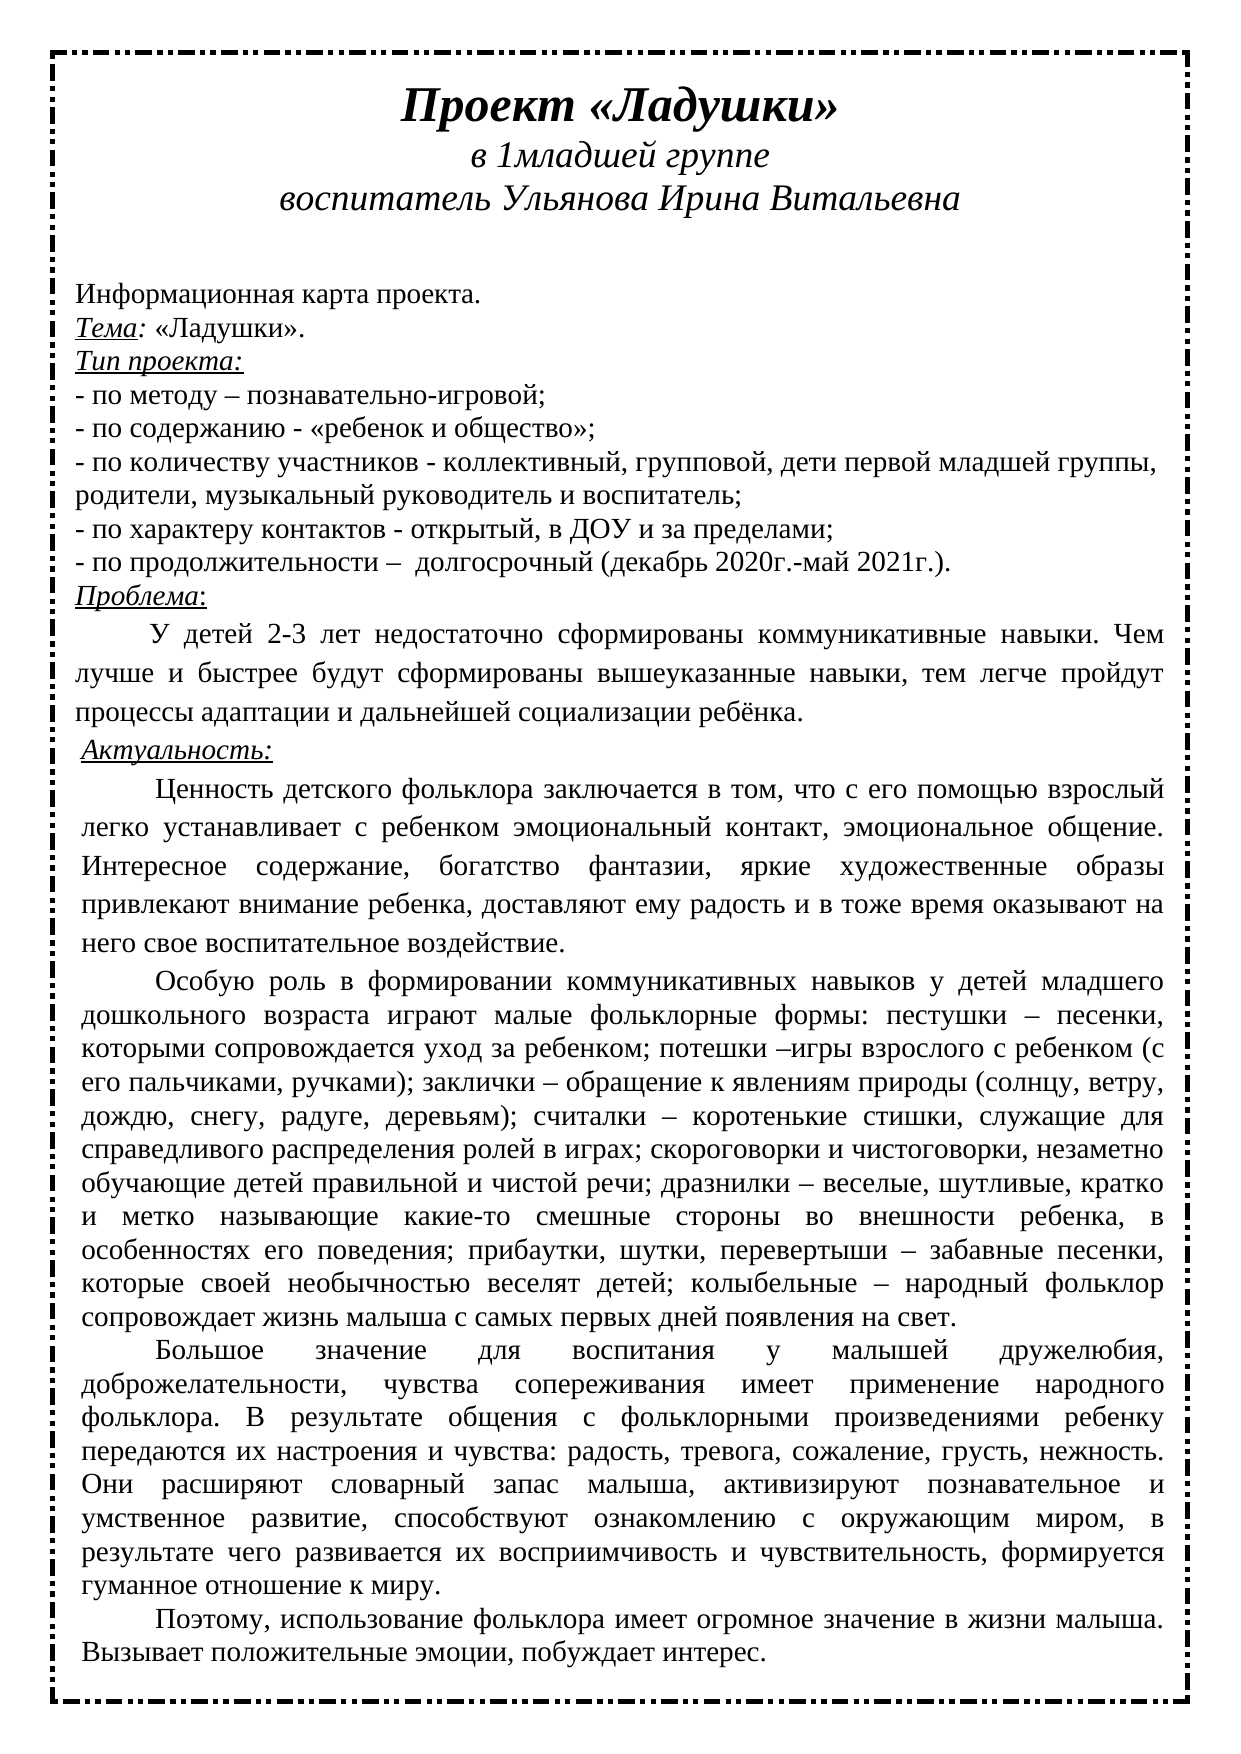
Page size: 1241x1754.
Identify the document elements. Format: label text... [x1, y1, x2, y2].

text Ценность детского фольклора заключается в том, что с его помощью взрослый легко устанавливает с ребенком эмоциональный контакт, эмоциональное общение. Интересное содержание, богатство фантазии, яркие художественные образы привлекают внимание ребенка, доставляют ему радость и в тоже время оказывают на него свое воспитательное воздействие. [81, 771, 1165, 958]
text Актуальность: [81, 732, 1165, 766]
text Особую роль в формировании коммуникативных навыков у детей младшего дошкольного возраста играют малые фольклорные формы: пестушки – песенки, которыми сопровождается уход за ребенком; потешки –игры взрослого с ребенком (с его пальчиками, ручками); заклички – обращение к явлениям природы (солнцу, ветру, дождю, снегу, радуге, деревьям); считалки – коротенькие стишки, служащие для справедливого распределения ролей в играх; скороговорки и чистоговорки, незаметно обучающие детей правильной и чистой речи; дразнилки – веселые, шутливые, кратко и метко называющие какие-то смешные стороны во внешности ребенка, в особенностях его поведения; прибаутки, шутки, перевертыши – забавные песенки, которые своей необычностью веселят детей; колыбельные – народный фольклор сопровождает жизнь малыша с самых первых дней появления на свет. [81, 963, 1165, 1332]
text в 1младшей группе [75, 132, 1165, 176]
text Поэтому, использование фольклора имеет огромное значение в жизни малыша. Вызывает положительные эмоции, побуждает интерес. [81, 1601, 1165, 1668]
text У детей 2-3 лет недостаточно сформированы коммуникативные навыки. Чем лучше и быстрее будут сформированы вышеуказанные навыки, тем легче пройдут процессы адаптации и дальнейшей социализации ребёнка. [75, 617, 1165, 727]
text Проект «Ладушки» [75, 75, 1165, 132]
text Тема: «Ладушки». [75, 310, 1165, 343]
text Информационная карта проекта. [75, 276, 1165, 310]
text Тип проекта: - по методу – познавательно-игровой; - по содержанию - «ребенок и общество»; - по количеству участников - коллективный, групповой, дети первой младшей группы, родители, музыкальный руководитель и воспитатель; - по характеру контактов - открытый, в ДОУ и за пределами; - по продолжительности – долгосрочный (декабрь 2020г.-май 2021г.). [75, 343, 1165, 578]
text воспитатель Ульянова Ирина Витальевна [75, 176, 1165, 219]
text Проблема: [75, 578, 1165, 612]
text Большое значение для воспитания у малышей дружелюбия, доброжелательности, чувства сопереживания имеет применение народного фольклора. В результате общения с фольклорными произведениями ребенку передаются их настроения и чувства: радость, тревога, сожаление, грусть, нежность. Они расширяют словарный запас малыша, активизируют познавательное и умственное развитие, способствуют ознакомлению с окружающим миром, в результате чего развивается их восприимчивость и чувствительность, формируется гуманное отношение к миру. [81, 1332, 1165, 1601]
